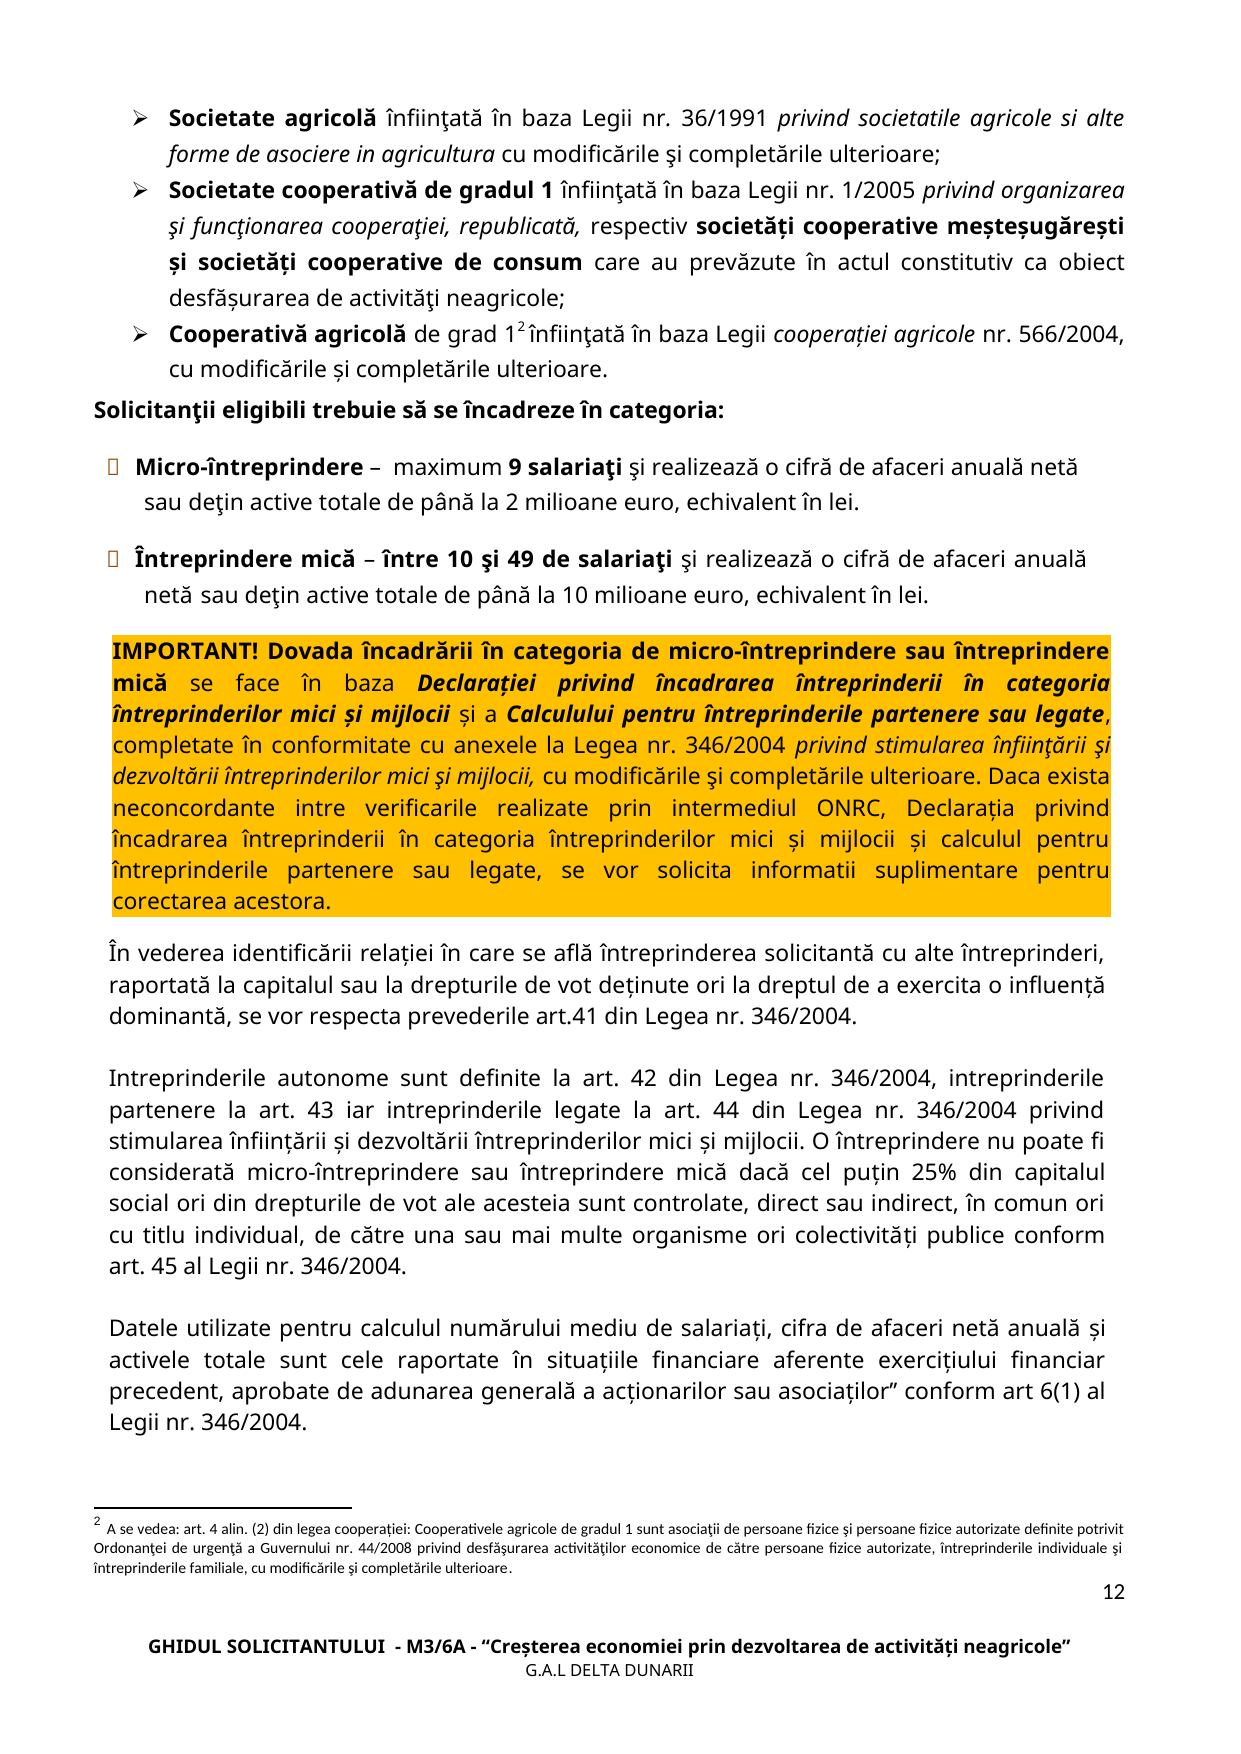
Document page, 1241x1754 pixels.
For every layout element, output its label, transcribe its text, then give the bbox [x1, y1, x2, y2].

text Datele utilizate pentru calculul numărului mediu de salariaţi, cifra de afaceri netă anuală şi activele totale sunt cele raportate în situaţiile financiare aferente exerciţiului financiar precedent, aprobate de adunarea generală a acţionarilor sau asociaţilor’’ conform art 6(1) al Legii nr. 346/2004. [108, 1312, 1106, 1437]
text Intreprinderile autonome sunt definite la art. 42 din Legea nr. 346/2004, intreprinderile partenere la art. 43 iar intreprinderile legate la art. 44 din Legea nr. 346/2004 privind stimularea înfiinţării şi dezvoltării întreprinderilor mici şi mijlocii. O întreprindere nu poate fi considerată micro-întreprindere sau întreprindere mică dacă cel puţin 25% din capitalul social ori din drepturile de vot ale acesteia sunt controlate, direct sau indirect, în comun ori cu titlu individual, de către una sau mai multe organisme ori colectivităţi publice conform art. 45 al Legii nr. 346/2004. [108, 1062, 1106, 1281]
list Societate cooperativă de gradul 1 înfiinţată în baza Legii nr. 1/2005 privind organizarea şi funcţionarea cooperaţiei, republicată, respectiv societăți cooperative meșteșugărești și societăți cooperative de consum care au prevăzute în actul constitutiv ca obiect desfășurarea de activităţi neagricole; [131, 174, 1125, 313]
text  Micro-întreprindere – maximum 9 salariaţi şi realizează o cifră de afaceri anuală netă sau deţin active totale de până la 2 milioane euro, echivalent în lei. [106, 451, 1098, 517]
text Solicitanţii eligibili trebuie să se încadreze în categoria: [94, 394, 1098, 425]
text În vederea identificării relației în care se află întreprinderea solicitantă cu alte întreprinderi, raportată la capitalul sau la drepturile de vot deţinute ori la dreptul de a exercita o influenţă dominantă, se vor respecta prevederile art.41 din Legea nr. 346/2004. [108, 937, 1106, 1031]
text IMPORTANT! Dovada încadrării în categoria de micro-întreprindere sau întreprindere mică se face în baza Declarației privind încadrarea întreprinderii în categoria întreprinderilor mici și mijlocii și a Calculului pentru întreprinderile partenere sau legate, completate în conformitate cu anexele la Legea nr. 346/2004 privind stimularea înfiinţării şi dezvoltării întreprinderilor mici şi mijlocii, cu modificările şi completările ulterioare. Daca exista neconcordante intre verificarile realizate prin intermediul ONRC, Declarația privind încadrarea întreprinderii în categoria întreprinderilor mici și mijlocii și calculul pentru întreprinderile partenere sau legate, se vor solicita informatii suplimentare pentru corectarea acestora. [112, 635, 1111, 917]
text  Întreprindere mică – între 10 şi 49 de salariaţi şi realizează o cifră de afaceri anuală netă sau deţin active totale de până la 10 milioane euro, echivalent în lei. [106, 543, 1098, 610]
list Cooperativă agricolă de grad 1 înfiinţată în baza Legii cooperației agricole nr. 566/2004, cu modificările și completările ulterioare. [131, 317, 1125, 385]
list Societate agricolă înfiinţată în baza Legii nr. 36/1991 privind societatile agricole si alte forme de asociere in agricultura cu modificările şi completările ulterioare; [131, 102, 1125, 169]
